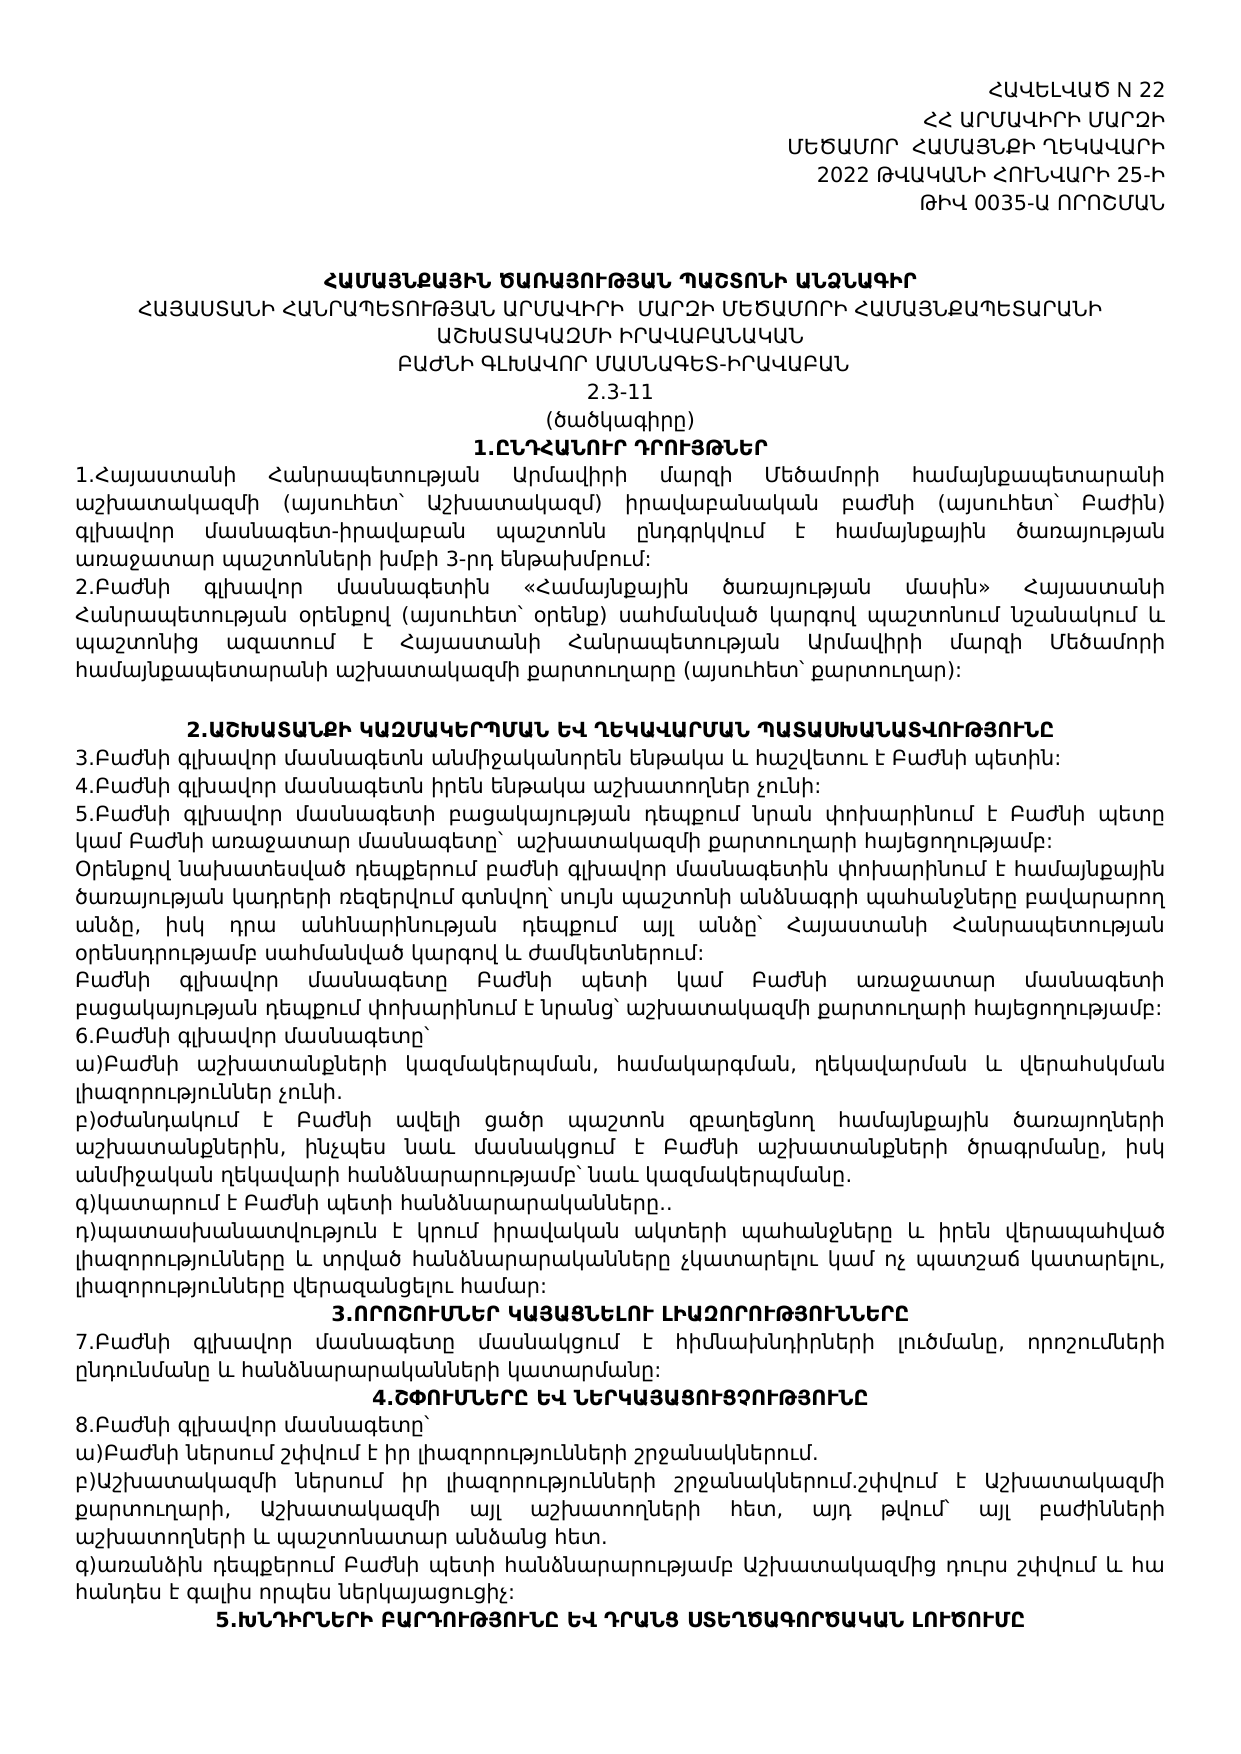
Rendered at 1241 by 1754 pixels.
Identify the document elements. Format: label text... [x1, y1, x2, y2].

text ԹԻՎ 0035-Ա ՈՐՈՇՄԱՆ [517, 191, 1165, 215]
text բ)օժանդակում է Բաժնի ավելի ցածր պաշտոն զբաղեցնող համայնքային ծառայողների աշխատանքներին, ինչպես նաև մասնակցում է Բաժնի աշխատանքների ծրագրմանը, իսկ անմիջական ղեկավարի հանձնարարությամբ՝ նաև կազմակերպմանը. [75, 1108, 1165, 1187]
text գ)կատարում է Բաժնի պետի հանձնարարականները.. [75, 1191, 1165, 1215]
text ա)Բաժնի աշխատանքների կազմակերպման, համակարգման, ղեկավարման և վերահսկման լիազորություններ չունի. [75, 1052, 1165, 1104]
text 2022 ԹՎԱԿԱՆԻ ՀՈՒՆՎԱՐԻ 25-Ի [517, 163, 1165, 187]
text ՄԵԾԱՄՈՐ ՀԱՄԱՅՆՔԻ ՂԵԿԱՎԱՐԻ [591, 135, 1165, 160]
text 5.ԽՆԴԻՐՆԵՐԻ ԲԱՐԴՈՒԹՅՈՒՆԸ ԵՎ ԴՐԱՆՑ ՍՏԵՂԾԱԳՈՐԾԱԿԱՆ ԼՈՒԾՈՒՄԸ [75, 1608, 1165, 1632]
text 2.ԱՇԽԱՏԱՆՔԻ ԿԱԶՄԱԿԵՐՊՄԱՆ ԵՎ ՂԵԿԱՎԱՐՄԱՆ ՊԱՏԱՍԽԱՆԱՏՎՈՒԹՅՈՒՆԸ [75, 718, 1165, 742]
text (ծածկագիրը) [75, 408, 1165, 432]
text 4.ՇՓՈՒՄՆԵՐԸ ԵՎ ՆԵՐԿԱՅԱՑՈՒՑՉՈՒԹՅՈՒՆԸ [75, 1386, 1165, 1410]
text ՀԱՅԱՍՏԱՆԻ ՀԱՆՐԱՊԵՏՈՒԹՅԱՆ ԱՐՄԱՎԻՐԻ ՄԱՐԶԻ ՄԵԾԱՄՈՐԻ ՀԱՄԱՅՆՔԱՊԵՏԱՐԱՆԻ ԱՇԽԱՏԱԿԱԶՄԻ ԻՐԱՎԱԲԱՆԱԿԱՆ [75, 297, 1165, 349]
text Բաժնի գլխավոր մասնագետը Բաժնի պետի կամ Բաժնի առաջատար մասնագետի բացակայության դեպքում փոխարինում է նրանց՝ աշխատակազմի քարտուղարի հայեցողությամբ: [75, 968, 1165, 1021]
text գ)առանձին դեպքերում Բաժնի պետի հանձնարարությամբ Աշխատակազմից դուրս շփվում և հա հանդես է գալիս որպես ներկայացուցիչ: [75, 1553, 1165, 1605]
text 6.Բաժնի գլխավոր մասնագետը՝ [75, 1024, 1165, 1048]
text 7.Բաժնի գլխավոր մասնագետը մասնակցում է հիմնախնդիրների լուծմանը, որոշումների ընդունմանը և հանձնարարականների կատարմանը: [75, 1330, 1165, 1382]
text դ)պատասխանատվություն է կրում իրավական ակտերի պահանջները և իրեն վերապահված լիազորությունները և տրված հանձնարարականները չկատարելու կամ ոչ պատշաճ կատարելու, լիազորությունները վերազանցելու համար: [75, 1219, 1165, 1299]
text ՀԱՄԱՅՆՔԱՅԻՆ ԾԱՌԱՅՈՒԹՅԱՆ ՊԱՇՏՈՆԻ ԱՆՁՆԱԳԻՐ [75, 269, 1165, 293]
text ՀՀ ԱՐՄԱՎԻՐԻ ՄԱՐԶԻ [591, 108, 1165, 132]
text 5.Բաժնի գլխավոր մասնագետի բացակայության դեպքում նրան փոխարինում է Բաժնի պետը կամ Բաժնի առաջատար մասնագետը՝ աշխատակազմի քարտուղարի հայեցողությամբ: [75, 802, 1165, 854]
text ՀԱՎԵԼՎԱԾ N 22 [591, 75, 1165, 103]
text 1.Հայաստանի Հանրապետության Արմավիրի մարզի Մեծամորի համայնքապետարանի աշխատակազմի (այսուհետ՝ Աշխատակազմ) իրավաբանական բաժնի (այսուհետ՝ Բաժին) գլխավոր մասնագետ-իրավաբան պաշտոնն ընդգրկվում է համայնքային ծառայության առաջատար պաշտոնների խմբի 3-րդ ենթախմբում: [75, 463, 1165, 571]
text 2.Բաժնի գլխավոր մասնագետին «Համայնքային ծառայության մասին» Հայաստանի Հանրապետության օրենքով (այսուհետ՝ օրենք) սահմանված կարգով պաշտոնում նշանակում և պաշտոնից ազատում է Հայաստանի Հանրապետության Արմավիրի մարզի Մեծամորի համայնքապետարանի աշխատակազմի քարտուղարը (այսուհետ՝ քարտուղար): [75, 575, 1165, 682]
text ԲԱԺՆԻ ԳԼԽԱՎՈՐ ՄԱՍՆԱԳԵՏ-ԻՐԱՎԱԲԱՆ [75, 352, 1165, 377]
text 8.Բաժնի գլխավոր մասնագետը՝ [75, 1413, 1165, 1438]
text 2.3-11 [75, 380, 1165, 404]
text ա)Բաժնի ներսում շփվում է իր լիազորությունների շրջանակներում. [75, 1441, 1165, 1466]
text 4.Բաժնի գլխավոր մասնագետն իրեն ենթակա աշխատողներ չունի: [75, 774, 1165, 798]
text 1.ԸՆԴՀԱՆՈՒՐ ԴՐՈՒՅԹՆԵՐ [75, 436, 1165, 460]
text Օրենքով նախատեսված դեպքերում բաժնի գլխավոր մասնագետին փոխարինում է համայնքային ծառայության կադրերի ռեզերվում գտնվող՝ սույն պաշտոնի անձնագրի պահանջները բավարարող անձը, իսկ դրա անհնարինության դեպքում այլ անձը՝ Հայաստանի Հանրապետության օրենսդրությամբ սահմանված կարգով և ժամկետներում: [75, 857, 1165, 965]
text 3.ՈՐՈՇՈՒՄՆԵՐ ԿԱՅԱՑՆԵԼՈՒ ԼԻԱԶՈՐՈՒԹՅՈՒՆՆԵՐԸ [75, 1302, 1165, 1327]
text բ)Աշխատակազմի ներսում իր լիազորությունների շրջանակներում.շփվում է Աշխատակազմի քարտուղարի, Աշխատակազմի այլ աշխատողների հետ, այդ թվում՝ այլ բաժինների աշխատողների և պաշտոնատար անձանց հետ. [75, 1469, 1165, 1549]
text 3.Բաժնի գլխավոր մասնագետն անմիջականորեն ենթակա և հաշվետու է Բաժնի պետին: [75, 746, 1165, 770]
